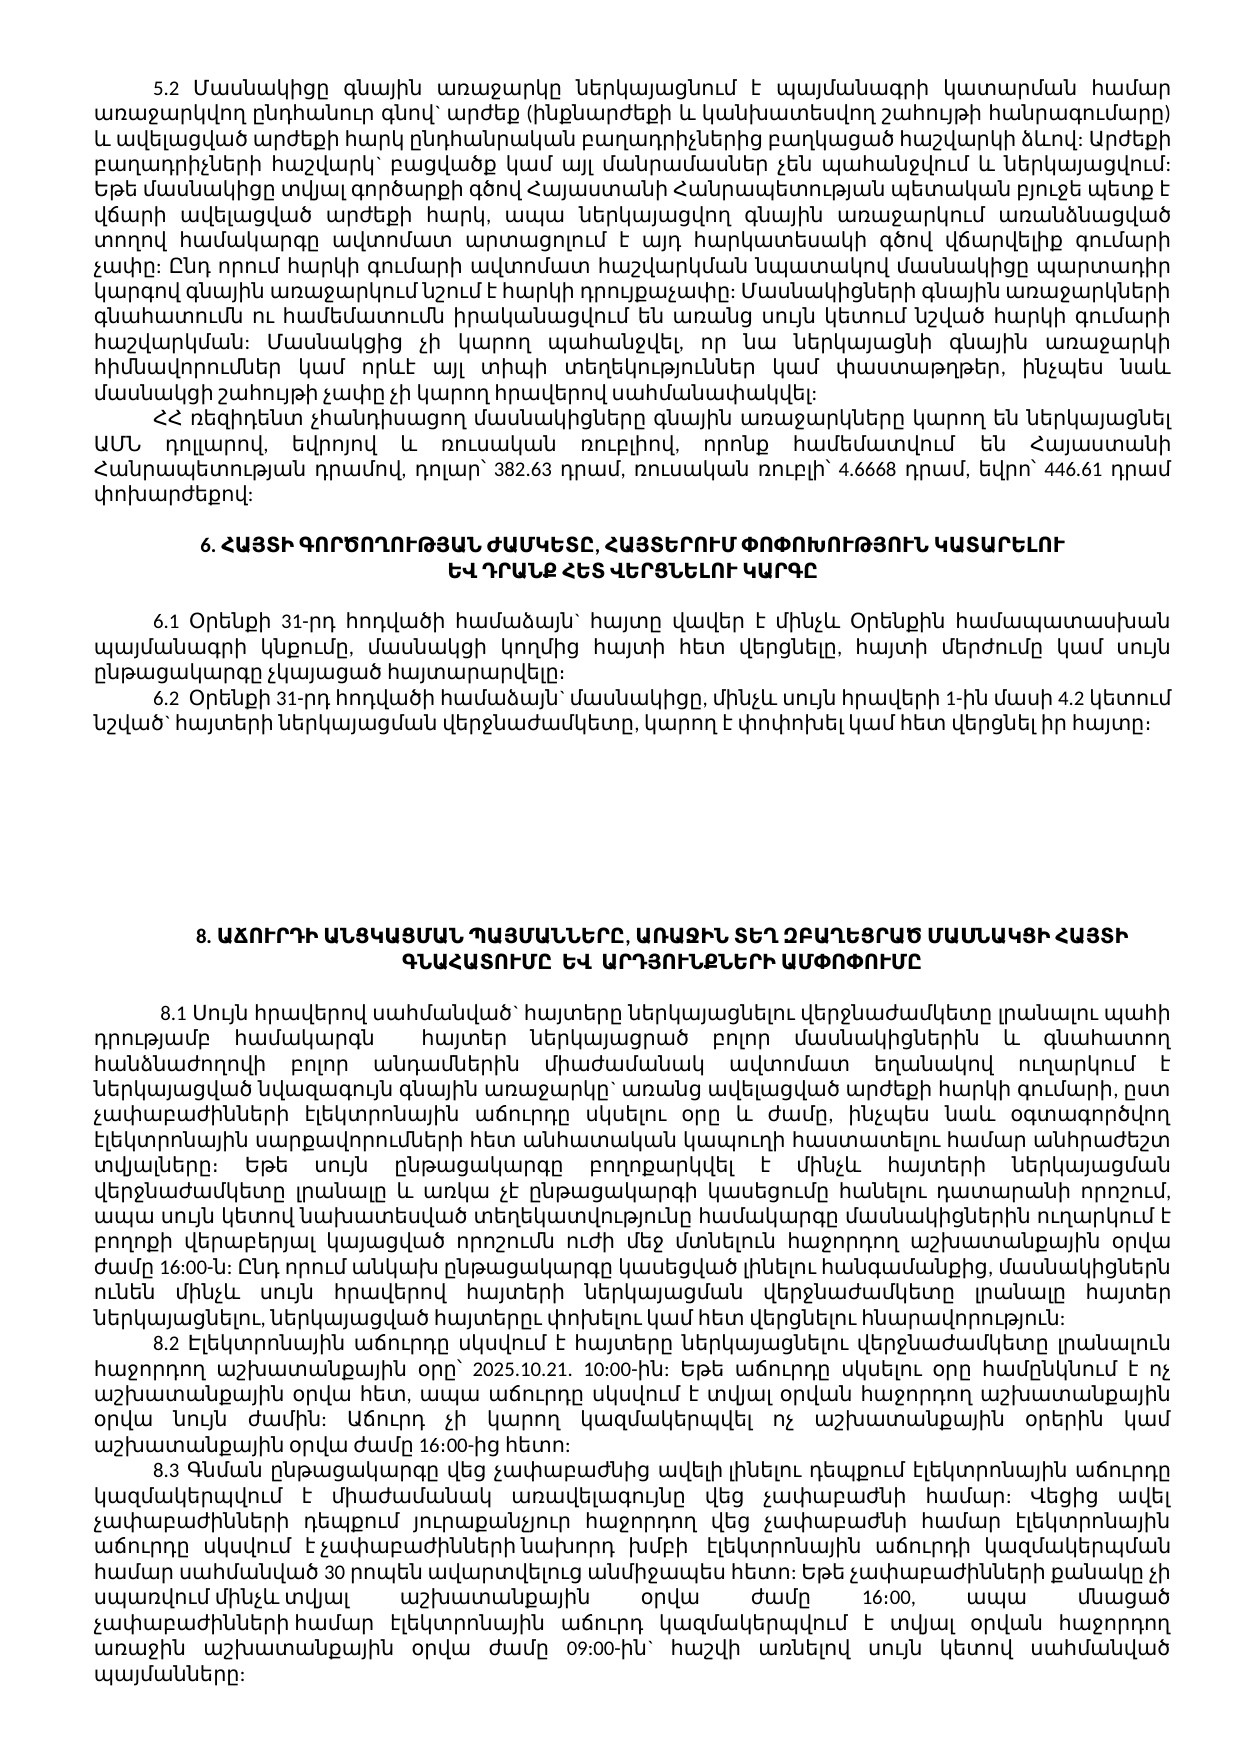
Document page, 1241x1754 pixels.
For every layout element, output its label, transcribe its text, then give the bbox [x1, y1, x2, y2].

text 5.2 Մասնակիցը գնային առաջարկը ներկայացնում է պայմանագրի կատարման համար առաջարկվող ընդհանուր գնով` արժեք (ինքնարժեքի և կանխատեսվող շահույթի հանրագումարը) և ավելացված արժեքի հարկ ընդհանրական բաղադրիչներից բաղկացած հաշվարկի ձևով: Արժեքի բաղադրիչների հաշվարկ` բացվածք կամ այլ մանրամասներ չեն պահանջվում և ներկայացվում: Եթե մասնակիցը տվյալ գործարքի գծով Հայաստանի Հանրապետության պետական բյուջե պետք է վճարի ավելացված արժեքի հարկ, ապա ներկայացվող գնային առաջարկում առանձնացված տողով համակարգը ավտոմատ արտացոլում է այդ հարկատեսակի գծով վճարվելիք գումարի չափը: Ընդ որում հարկի գումարի ավտոմատ հաշվարկման նպատակով մասնակիցը պարտադիր կարգով գնային առաջարկում նշում է հարկի դրույքաչափը: Մասնակիցների գնային առաջարկների գնահատումն ու համեմատումն իրականացվում են առանց սույն կետում նշված հարկի գումարի հաշվարկման: Մասնակցից չի կարող պահանջվել, որ նա ներկայացնի գնային առաջարկի հիմնավորումներ կամ որևէ այլ տիպի տեղեկություններ կամ փաստաթղթեր, ինչպես նաև մասնակցի շահույթի չափը չի կարող հրավերով սահմանափակվել: [94, 75, 1171, 405]
text 6. ՀԱՅՏԻ ԳՈՐԾՈՂՈՒԹՅԱՆ ԺԱՄԿԵՏԸ, ՀԱՅՏԵՐՈՒՄ ՓՈՓՈԽՈՒԹՅՈՒՆ ԿԱՏԱՐԵԼՈՒ [94, 532, 1171, 558]
text 8.1 Սույն հրավերով սահմանված` հայտերը ներկայացնելու վերջնաժամկետը լրանալու պահի դրությամբ համակարգն հայտեր ներկայացրած բոլոր մասնակիցներին և գնահատող հանձնաժողովի բոլոր անդամներին միաժամանակ ավտոմատ եղանակով ուղարկում է ներկայացված նվազագույն գնային առաջարկը` առանց ավելացված արժեքի հարկի գումարի, ըստ չափաբաժինների էլեկտրոնային աճուրդը սկսելու օրը և ժամը, ինչպես նաև օգտագործվող էլեկտրոնային սարքավորումների հետ անհատական կապուղի հաստատելու համար անհրաժեշտ տվյալները։ Եթե սույն ընթացակարգը բողոքարկվել է մինչև հայտերի ներկայացման վերջնաժամկետը լրանալը և առկա չէ ընթացակարգի կասեցումը հանելու դատարանի որոշում, ապա սույն կետով նախատեսված տեղեկատվությունը համակարգը մասնակիցներին ուղարկում է բողոքի վերաբերյալ կայացված որոշումն ուժի մեջ մտնելուն հաջորդող աշխատանքային օրվա ժամը 16:00-ն: Ընդ որում անկախ ընթացակարգը կասեցված լինելու հանգամանքից, մասնակիցներն ունեն մինչև սույն հրավերով հայտերի ներկայացման վերջնաժամկետը լրանալը հայտեր ներկայացնելու, ներկայացված հայտերըւ փոխելու կամ հետ վերցնելու հնարավորություն: [94, 1000, 1171, 1330]
text ԵՎ ԴՐԱՆՔ ՀԵՏ ՎԵՐՑՆԵԼՈՒ ԿԱՐԳԸ [94, 558, 1171, 583]
text ԳՆԱՀԱՏՈՒՄԸ ԵՎ ԱՐԴՅՈՒՆՔՆԵՐԻ ԱՄՓՈՓՈՒՄԸ [94, 949, 1171, 974]
text 8. ԱՃՈՒՐԴԻ ԱՆՑԿԱՑՄԱՆ ՊԱՅՄԱՆՆԵՐԸ, ԱՌԱՋԻՆ ՏԵՂ ԶԲԱՂԵՑՐԱԾ ՄԱՍՆԱԿՑԻ ՀԱՅՏԻ [94, 924, 1171, 949]
text 8.2 Էլեկտրոնային աճուրդը սկսվում է հայտերը ներկայացնելու վերջնաժամկետը լրանալուն հաջորդող աշխատանքային օրը՝ 2025.10.21. 10:00 -ին: Եթե աճուրդը սկսելու օրը համընկնում է ոչ աշխատանքային օրվա հետ, ապա աճուրդը սկսվում է տվյալ օրվան հաջորդող աշխատանքային օրվա նույն ժամին: Աճուրդ չի կարող կազմակերպվել ոչ աշխատանքային օրերին կամ աշխատանքային օրվա ժամը 16։00-ից հետո: [94, 1330, 1171, 1457]
text 8.3 Գնման ընթացակարգը վեց չափաբաժնից ավելի լինելու դեպքում էլեկտրոնային աճուրդը կազմակերպվում է միաժամանակ առավելագույնը վեց չափաբաժնի համար: Վեցից ավել չափաբաժինների դեպքում յուրաքանչյուր հաջորդող վեց չափաբաժնի համար էլեկտրոնային աճուրդը սկսվում է չափաբաժինների նախորդ խմբի էլեկտրոնային աճուրդի կազմակերպման համար սահմանված 30 րոպեն ավարտվելուց անմիջապես հետո: Եթե չափաբաժինների քանակը չի սպառվում մինչև տվյալ աշխատանքային օրվա ժամը 16։00, ապա մնացած չափաբաժինների համար էլեկտրոնային աճուրդ կազմակերպվում է տվյալ օրվան հաջորդող առաջին աշխատանքային օրվա ժամը 09:00-ին` հաշվի առնելով սույն կետով սահմանված պայմանները: [94, 1457, 1171, 1686]
text 6.2 Օրենքի 31-րդ հոդվածի համաձայն` մասնակիցը, մինչև սույն հրավերի 1-ին մասի 4.2 կետում նշված` հայտերի ներկայացման վերջնաժամկետը, կարող է փոփոխել կամ հետ վերցնել իր հայտը։ [94, 685, 1171, 736]
text 6.1 Օրենքի 31-րդ հոդվածի համաձայն` հայտը վավեր է մինչև Օրենքին համապատասխան պայմանագրի կնքումը, մասնակցի կողմից հայտի հետ վերցնելը, հայտի մերժումը կամ սույն ընթացակարգը չկայացած հայտարարվելը։ [94, 609, 1171, 685]
text ՀՀ ռեզիդենտ չհանդիսացող մասնակիցները գնային առաջարկները կարող են ներկայացնել ԱՄՆ դոլլարով, եվրոյով և ռուսական ռուբլիով, որոնք համեմատվում են Հայաստանի Հանրապետության դրամով, դոլար՝ 382.63 դրամ, ռուսական ռուբլի՝ 4.6668 դրամ, եվրո՝ 446.61 դրամ փոխարժեքով: [94, 405, 1171, 507]
